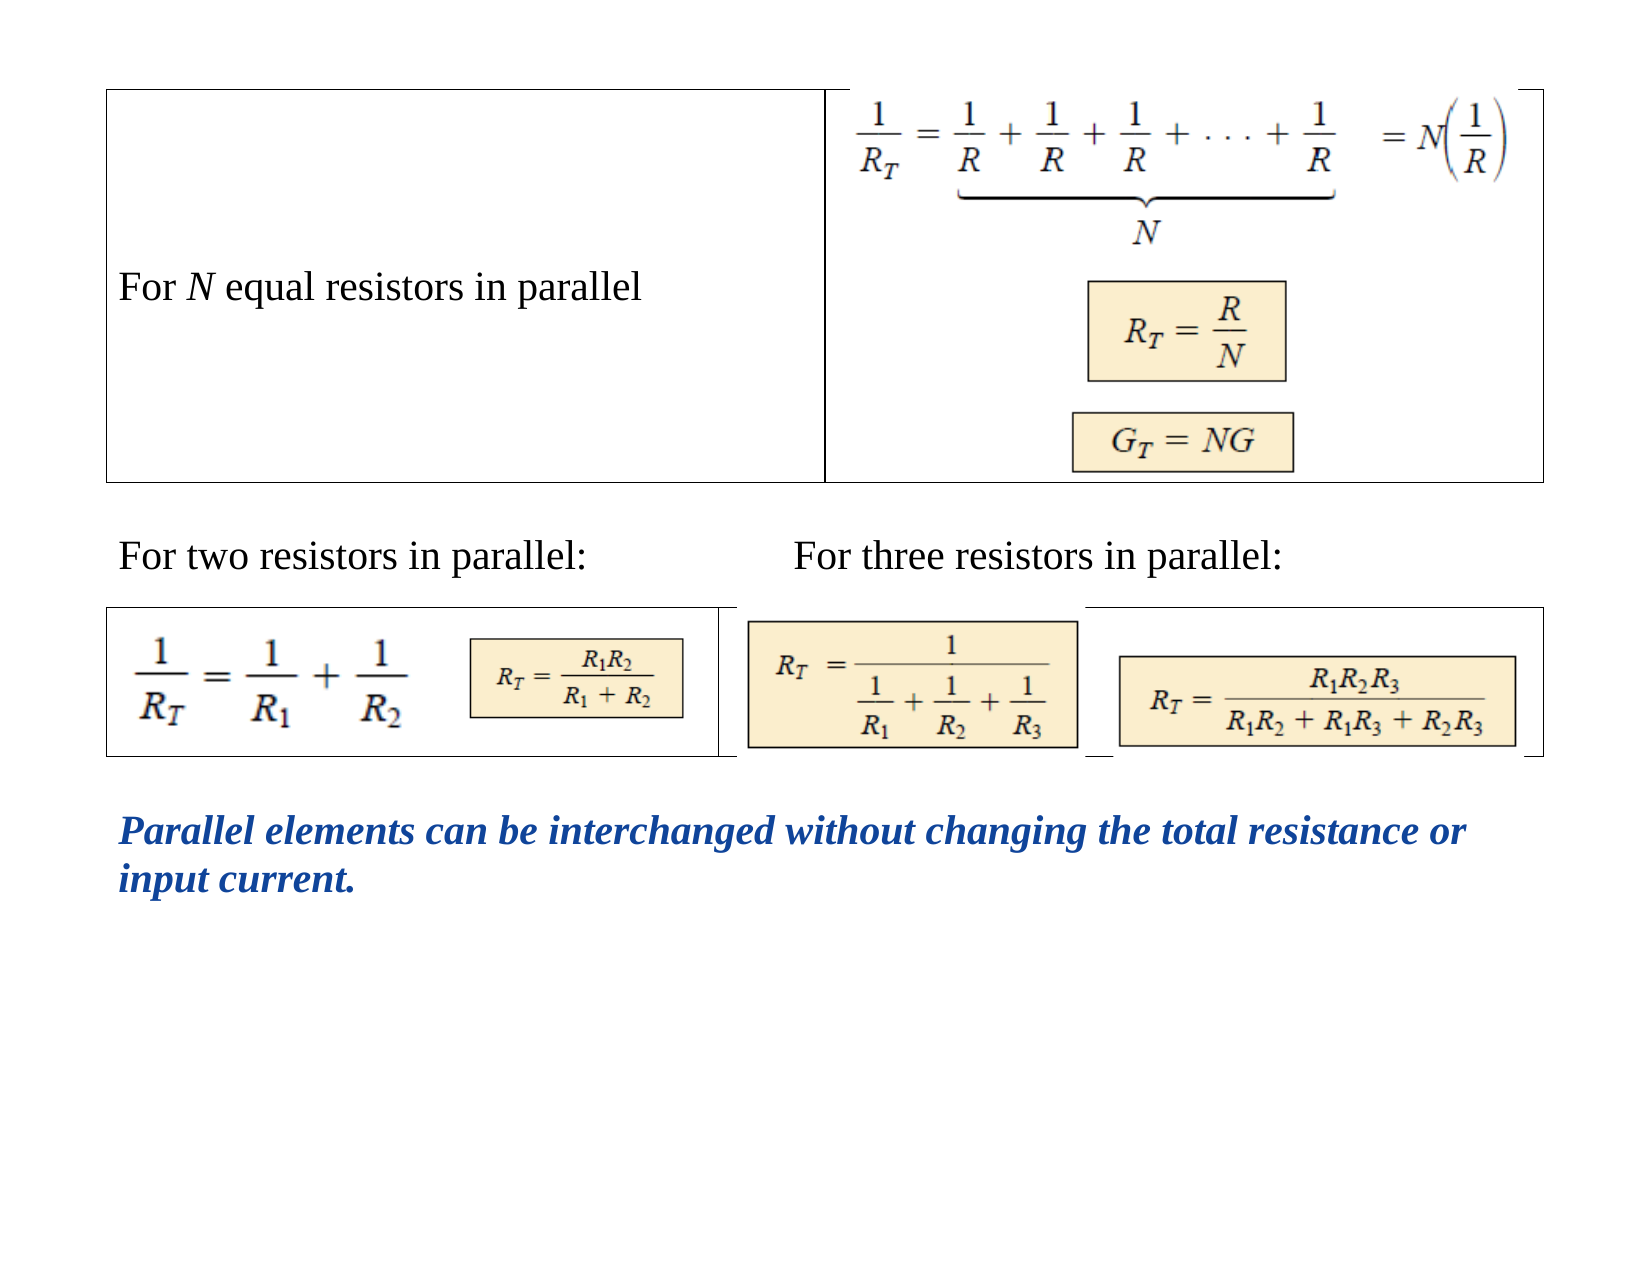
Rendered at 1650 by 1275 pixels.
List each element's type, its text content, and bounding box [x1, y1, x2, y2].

table_header [719, 608, 737, 756]
table_header [1086, 608, 1543, 756]
picture [850, 89, 1519, 254]
text Parallel elements can be interchanged without changing the total resistance or input current. [118, 805, 1532, 901]
table_header [107, 608, 718, 756]
table_header For N equal resistors in parallel [107, 90, 824, 482]
table_header [826, 90, 1543, 482]
text For two resistors in parallel: For three resistors in parallel: [118, 531, 1532, 579]
